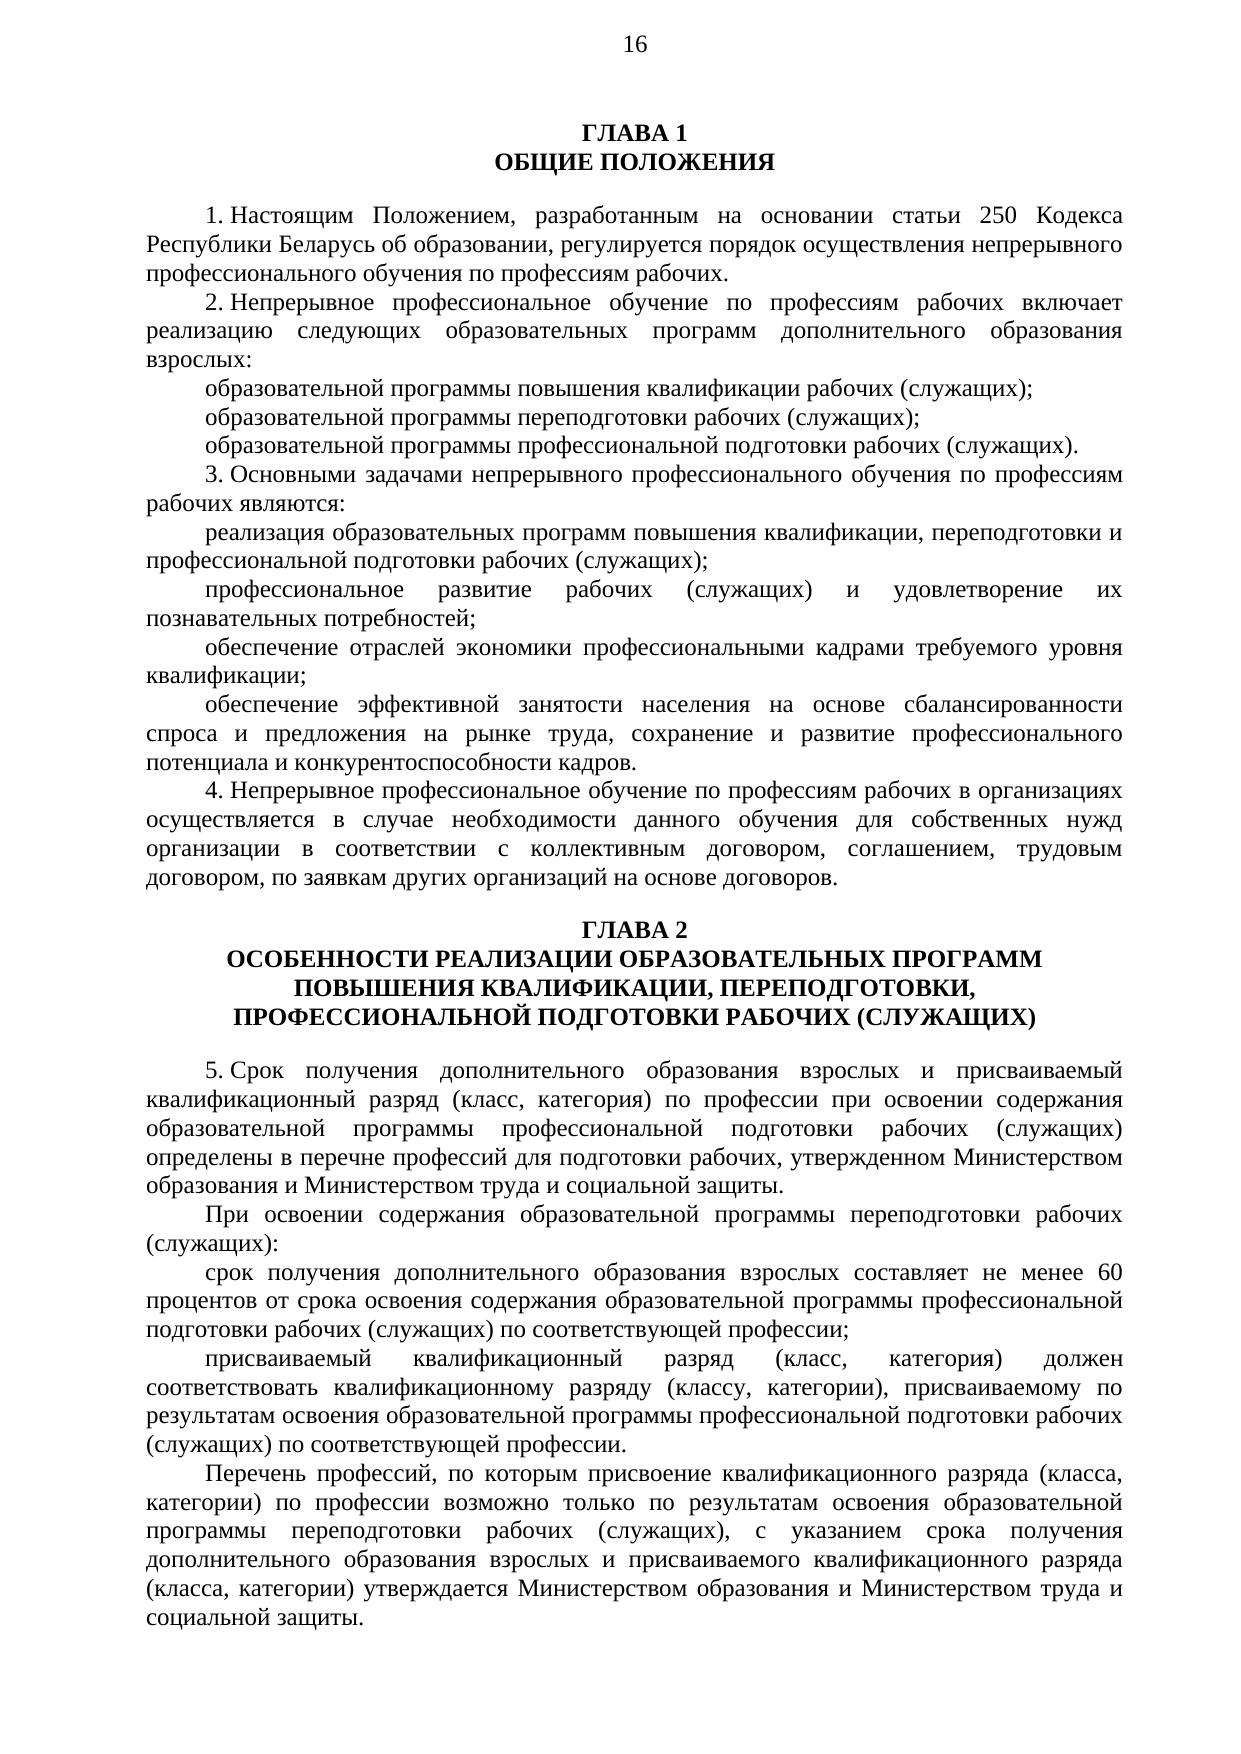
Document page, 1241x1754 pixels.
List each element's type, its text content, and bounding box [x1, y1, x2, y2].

text 2. Непрерывное профессиональное обучение по профессиям рабочих включает реализацию следующих образовательных программ дополнительного образования взрослых: [146, 287, 1123, 373]
text образовательной программы переподготовки рабочих (служащих); [146, 402, 1123, 431]
text обеспечение отраслей экономики профессиональными кадрами требуемого уровня квалификации; [146, 632, 1123, 689]
text реализация образовательных программ повышения квалификации, переподготовки и профессиональной подготовки рабочих (служащих); [146, 517, 1123, 574]
text срок получения дополнительного образования взрослых составляет не менее 60 процентов от срока освоения содержания образовательной программы профессиональной подготовки рабочих (служащих) по соответствующей профессии; [146, 1257, 1123, 1343]
text 3. Основными задачами непрерывного профессионального обучения по профессиям рабочих являются: [146, 459, 1123, 517]
text обеспечение эффективной занятости населения на основе сбалансированности спроса и предложения на рынке труда, сохранение и развитие профессионального потенциала и конкурентоспособности кадров. [146, 689, 1123, 776]
text 5. Срок получения дополнительного образования взрослых и присваиваемый квалификационный разряд (класс, категория) по профессии при освоении содержания образовательной программы профессиональной подготовки рабочих (служащих) определены в перечне профессий для подготовки рабочих, утвержденном Министерством образования и Министерством труда и социальной защиты. [146, 1056, 1123, 1199]
text профессиональное развитие рабочих (служащих) и удовлетворение их познавательных потребностей; [146, 574, 1123, 632]
text ГЛАВА 1 ОБЩИЕ ПОЛОЖЕНИЯ [146, 118, 1123, 176]
text 4. Непрерывное профессиональное обучение по профессиям рабочих в организациях осуществляется в случае необходимости данного обучения для собственных нужд организации в соответствии с коллективным договором, соглашением, трудовым договором, по заявкам других организаций на основе договоров. [146, 776, 1123, 891]
text образовательной программы профессиональной подготовки рабочих (служащих). [146, 431, 1123, 459]
text 1. Настоящим Положением, разработанным на основании статьи 250 Кодекса Республики Беларусь об образовании, регулируется порядок осуществления непрерывного профессионального обучения по профессиям рабочих. [146, 201, 1123, 287]
text ГЛАВА 2 ОСОБЕННОСТИ РЕАЛИЗАЦИИ ОБРАЗОВАТЕЛЬНЫХ ПРОГРАММ ПОВЫШЕНИЯ КВАЛИФИКАЦИИ, ПЕРЕПОДГОТОВКИ, ПРОФЕССИОНАЛЬНОЙ ПОДГОТОВКИ РАБОЧИХ (СЛУЖАЩИХ) [146, 916, 1123, 1031]
text присваиваемый квалификационный разряд (класс, категория) должен соответствовать квалификационному разряду (классу, категории), присваиваемому по результатам освоения образовательной программы профессиональной подготовки рабочих (служащих) по соответствующей профессии. [146, 1343, 1123, 1458]
text Перечень профессий, по которым присвоение квалификационного разряда (класса, категории) по профессии возможно только по результатам освоения образовательной программы переподготовки рабочих (служащих), с указанием срока получения дополнительного образования взрослых и присваиваемого квалификационного разряда (класса, категории) утверждается Министерством образования и Министерством труда и социальной защиты. [146, 1458, 1123, 1631]
text образовательной программы повышения квалификации рабочих (служащих); [146, 373, 1123, 402]
text При освоении содержания образовательной программы переподготовки рабочих (служащих): [146, 1199, 1123, 1257]
